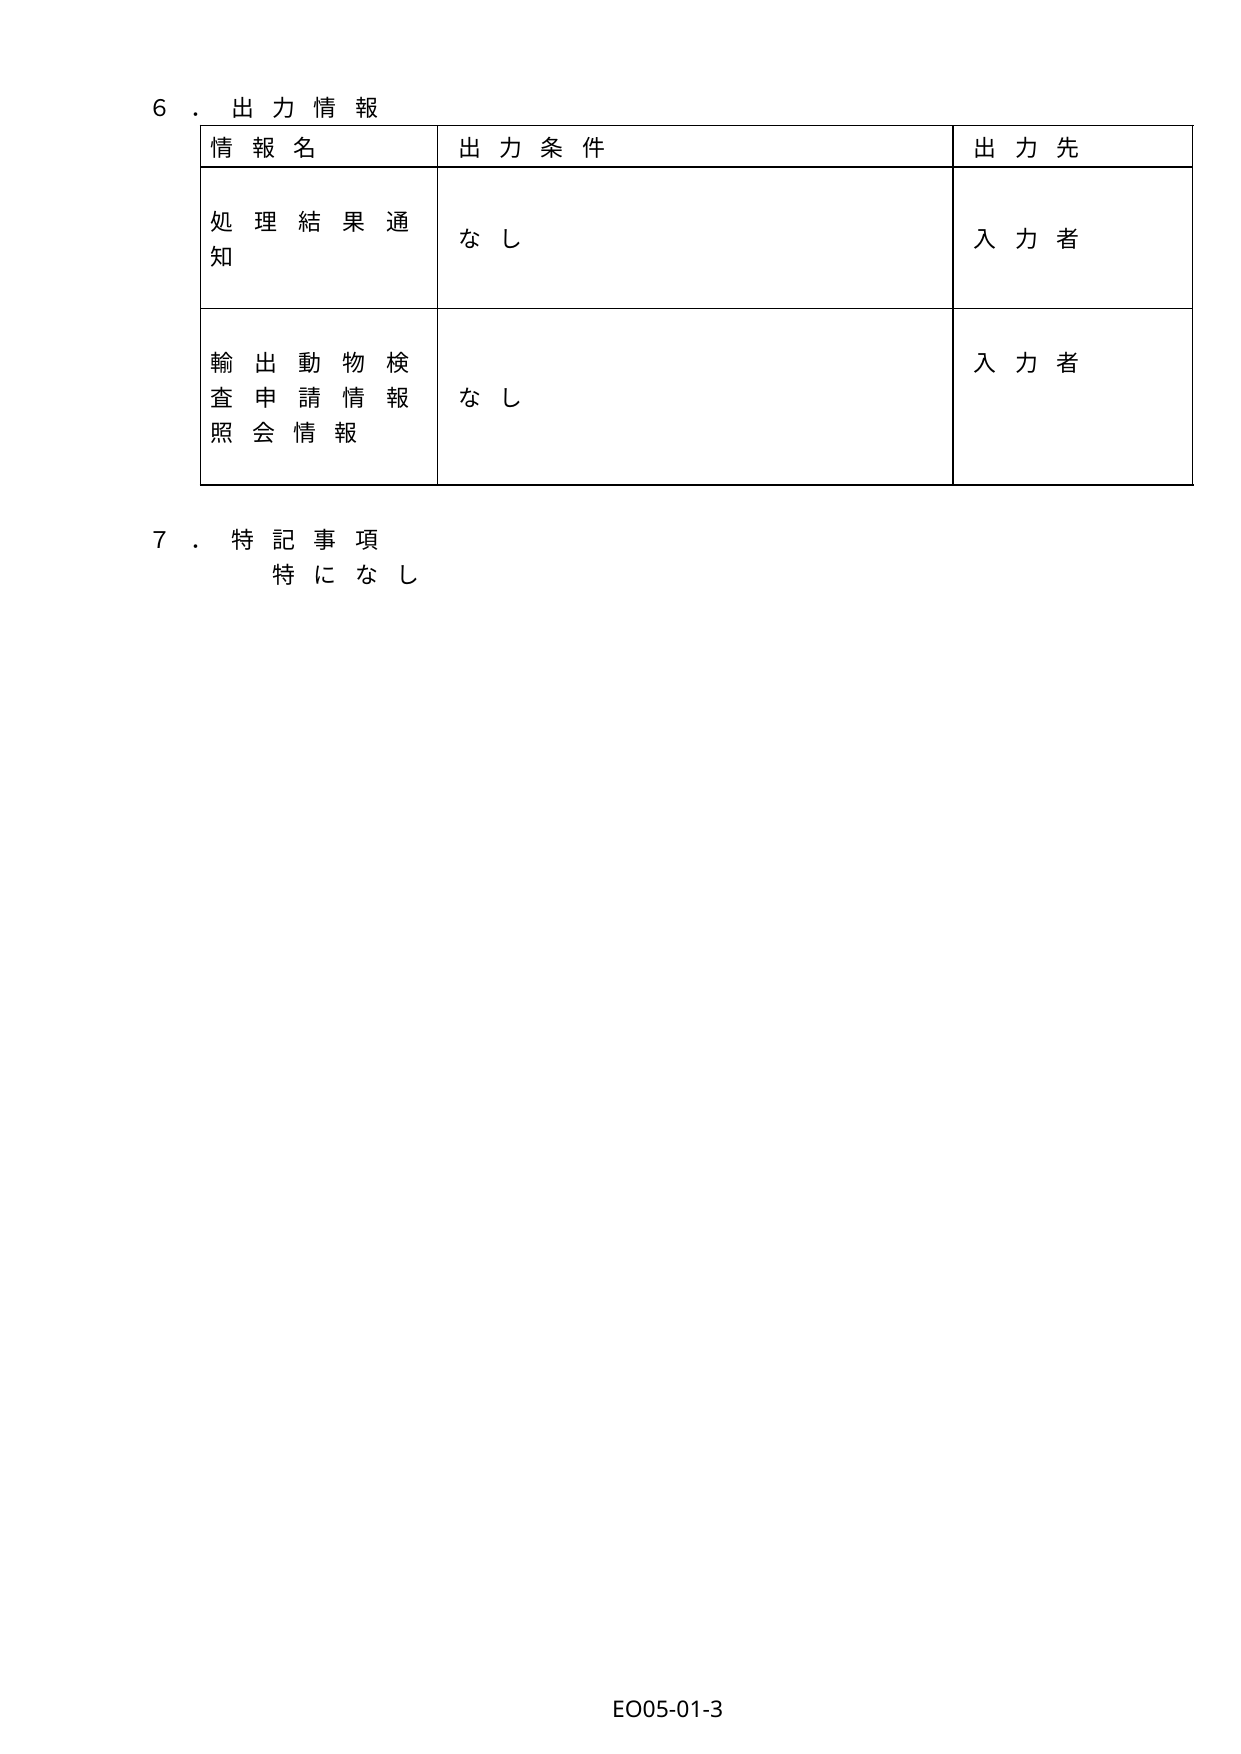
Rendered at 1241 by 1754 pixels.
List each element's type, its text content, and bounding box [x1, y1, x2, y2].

text ７．特記事項 [149, 521, 1180, 556]
table_cell 入力者 [954, 168, 1192, 308]
table_cell 輸出動物検査申請情報照会情報 [201, 309, 437, 484]
table_header 出力先 [954, 126, 1192, 166]
table_header 情報名 [201, 126, 437, 166]
table_cell 入力者 [954, 309, 1192, 484]
table_cell 処理結果通知 [201, 168, 437, 308]
text ６．出力情報 [149, 89, 1180, 124]
text 特になし [149, 556, 1180, 591]
table_header 出力条件 [438, 126, 952, 166]
table_cell なし [438, 309, 952, 484]
table_cell なし [438, 168, 952, 308]
